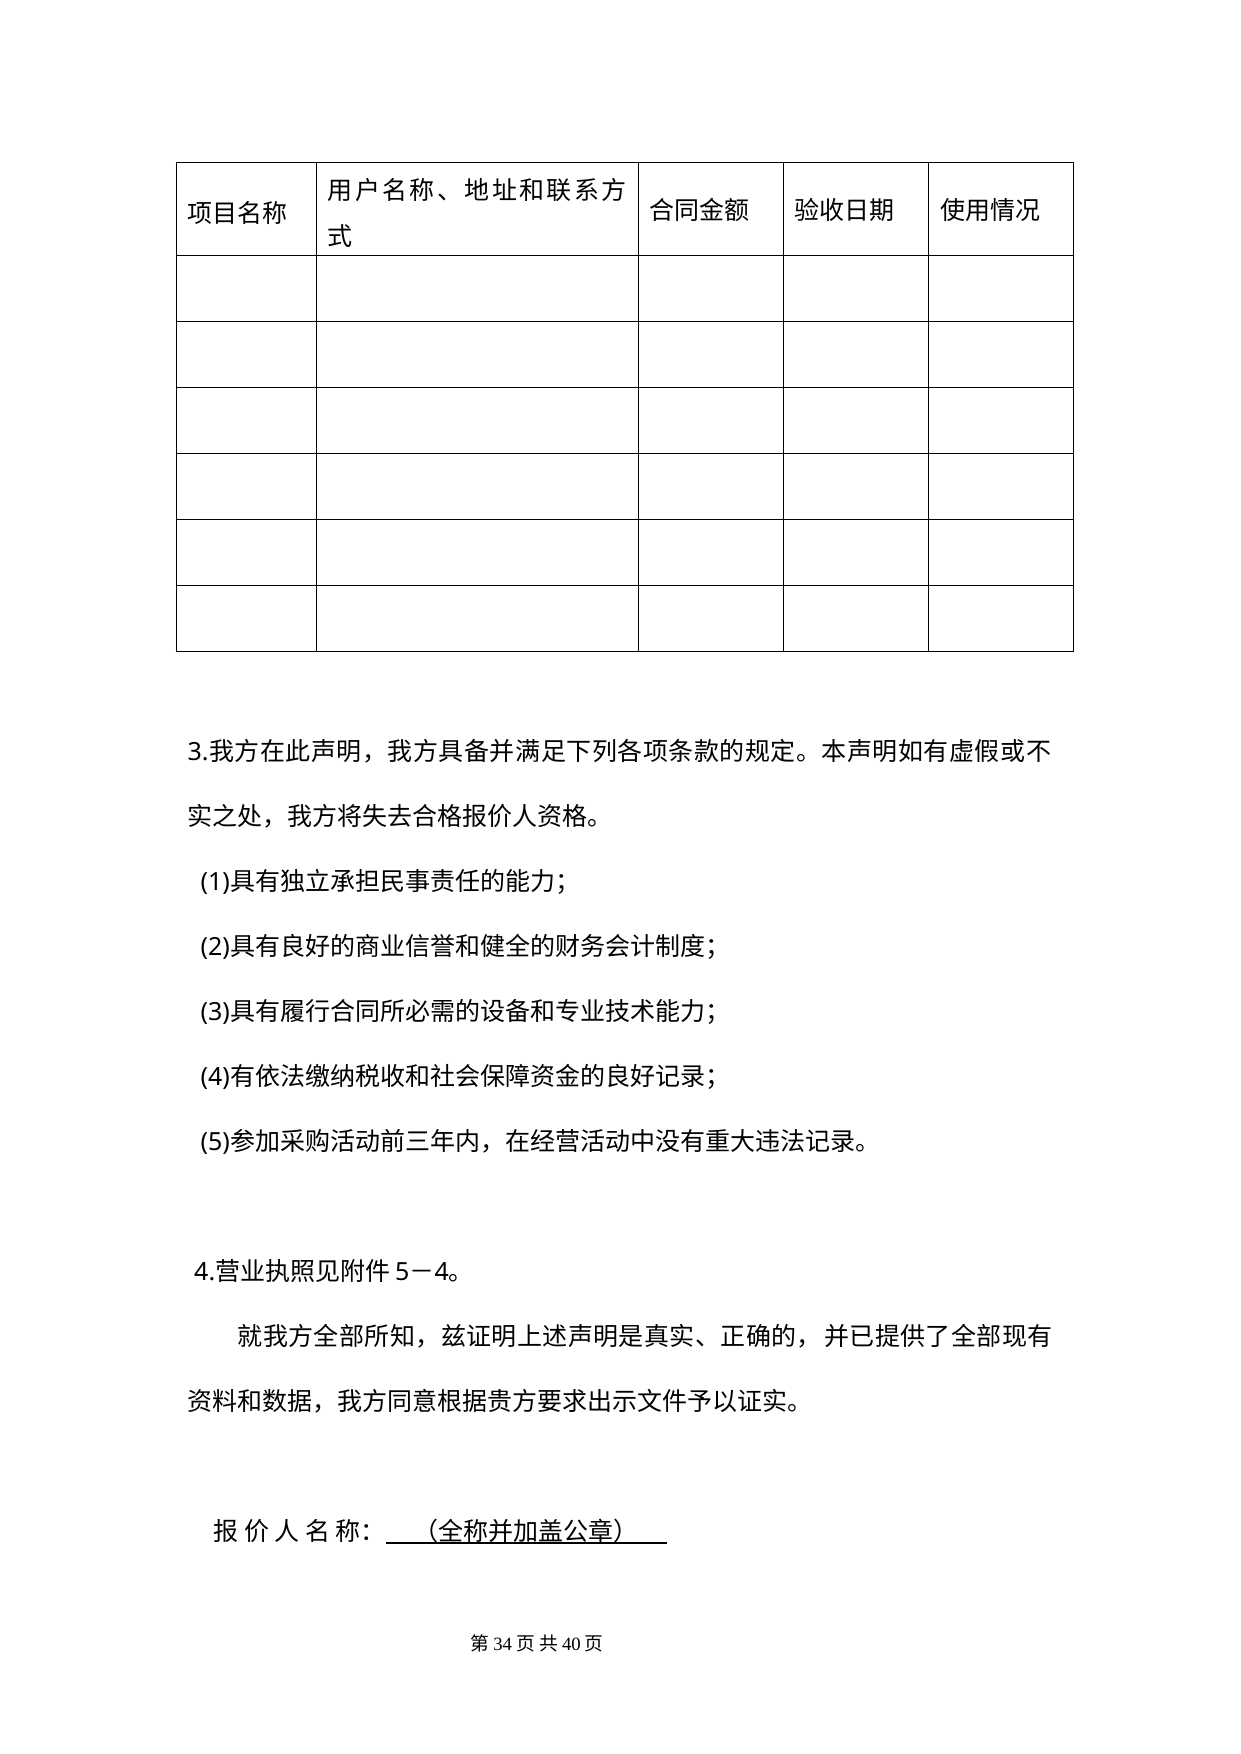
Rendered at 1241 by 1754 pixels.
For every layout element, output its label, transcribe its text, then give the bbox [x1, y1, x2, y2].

table_cell [177, 322, 316, 387]
table_cell [929, 256, 1073, 321]
table_cell [639, 520, 783, 585]
text (2)具有良好的商业信誉和健全的财务会计制度； [187, 912, 1053, 977]
table_cell [929, 520, 1073, 585]
table_header 合同金额 [639, 163, 783, 255]
table_cell [784, 520, 928, 585]
table_cell [639, 322, 783, 387]
table_cell [784, 454, 928, 519]
table_cell [317, 520, 638, 585]
text 3.我方在此声明，我方具备并满足下列各项条款的规定。本声明如有虚假或不实之处，我方将失去合格报价人资格。 [187, 717, 1053, 847]
text 就我方全部所知，兹证明上述声明是真实、正确的，并已提供了全部现有资料和数据，我方同意根据贵方要求出示文件予以证实。 [187, 1302, 1053, 1432]
table_cell [177, 520, 316, 585]
table_cell [177, 388, 316, 453]
table_cell [317, 388, 638, 453]
text 报 价 人 名 称： （全称并加盖公章） [187, 1497, 1053, 1562]
table_cell [177, 454, 316, 519]
table_header 验收日期 [784, 163, 928, 255]
table_cell [177, 256, 316, 321]
table_cell [639, 586, 783, 651]
table_cell [639, 454, 783, 519]
text (3)具有履行合同所必需的设备和专业技术能力； [187, 977, 1053, 1042]
table_cell [639, 388, 783, 453]
table_cell [317, 586, 638, 651]
text (4)有依法缴纳税收和社会保障资金的良好记录； [187, 1042, 1053, 1107]
table_cell [317, 322, 638, 387]
text (1)具有独立承担民事责任的能力； [187, 847, 1053, 912]
table_cell [317, 454, 638, 519]
table_cell [784, 322, 928, 387]
text 4.营业执照见附件5－4。 [187, 1237, 1053, 1302]
table_header 使用情况 [929, 163, 1073, 255]
table_cell [784, 388, 928, 453]
table_header 项目名称 [177, 163, 316, 255]
table_cell [784, 586, 928, 651]
table_cell [929, 586, 1073, 651]
table_cell [317, 256, 638, 321]
table_cell [177, 586, 316, 651]
text (5)参加采购活动前三年内，在经营活动中没有重大违法记录。 [187, 1107, 1053, 1172]
table_cell [929, 322, 1073, 387]
table_cell [929, 454, 1073, 519]
table_cell [639, 256, 783, 321]
table_header 用户名称、地址和联系方式 [317, 163, 638, 255]
table_cell [929, 388, 1073, 453]
table_cell [784, 256, 928, 321]
